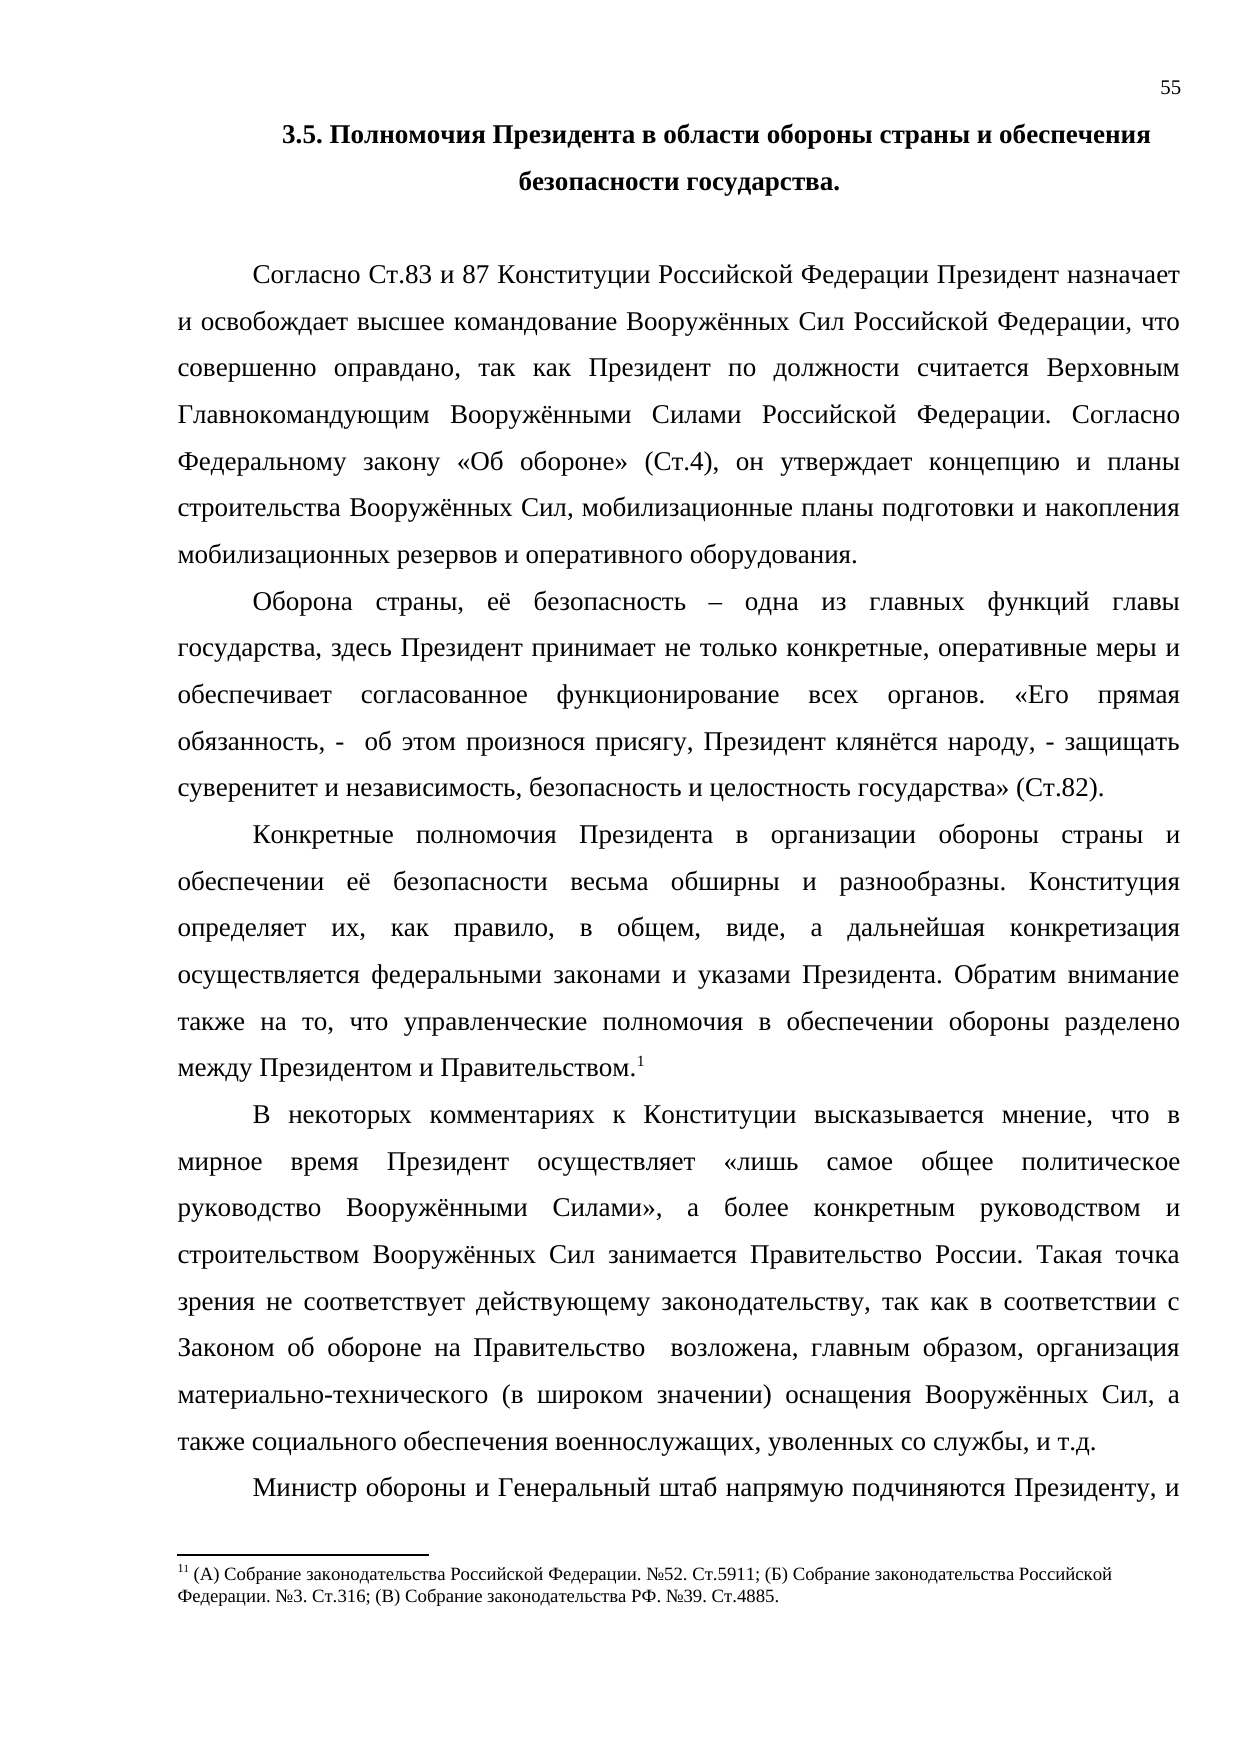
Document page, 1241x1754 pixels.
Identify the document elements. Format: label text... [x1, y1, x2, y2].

text В некоторых комментариях к Конституции высказывается мнение, что в мирное время Президент осуществляет «лишь самое общее политическое руководство Вооружёнными Силами», а более конкретным руководством и строительством Вооружённых Сил занимается Правительство России. Такая точка зрения не соответствует действующему законодательству, так как в соответствии с Законом об обороне на Правительство возложена, главным образом, организация материально-технического (в широком значении) оснащения Вооружённых Сил, а также социального обеспечения военнослужащих, уволенных со службы, и т.д. [177, 1098, 1181, 1456]
text 3.5. Полномочия Президента в области обороны страны и обеспечения безопасности государства. [177, 118, 1181, 196]
text Оборона страны, её безопасность – одна из главных функций главы государства, здесь Президент принимает не только конкретные, оперативные меры и обеспечивает согласованное функционирование всех органов. «Его прямая обязанность, - об этом произнося присягу, Президент клянётся народу, - защищать суверенитет и независимость, безопасность и целостность государства» (Ст.82). [177, 585, 1181, 803]
text Конкретные полномочия Президента в организации обороны страны и обеспечении её безопасности весьма обширны и разнообразны. Конституция определяет их, как правило, в общем, виде, а дальнейшая конкретизация осуществляется федеральными законами и указами Президента. Обратим внимание также на то, что управленческие полномочия в обеспечении обороны разделено между Президентом и Правительством.1 [177, 818, 1181, 1083]
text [177, 1471, 1181, 1503]
text Согласно Ст.83 и 87 Конституции Российской Федерации Президент назначает и освобождает высшее командование Вооружённых Сил Российской Федерации, что совершенно оправдано, так как Президент по должности считается Верховным Главнокомандующим Вооружёнными Силами Российской Федерации. Согласно Федеральному закону «Об обороне» (Ст.4), он утверждает концепцию и планы строительства Вооружённых Сил, мобилизационные планы подготовки и накопления мобилизационных резервов и оперативного оборудования. [177, 258, 1181, 569]
